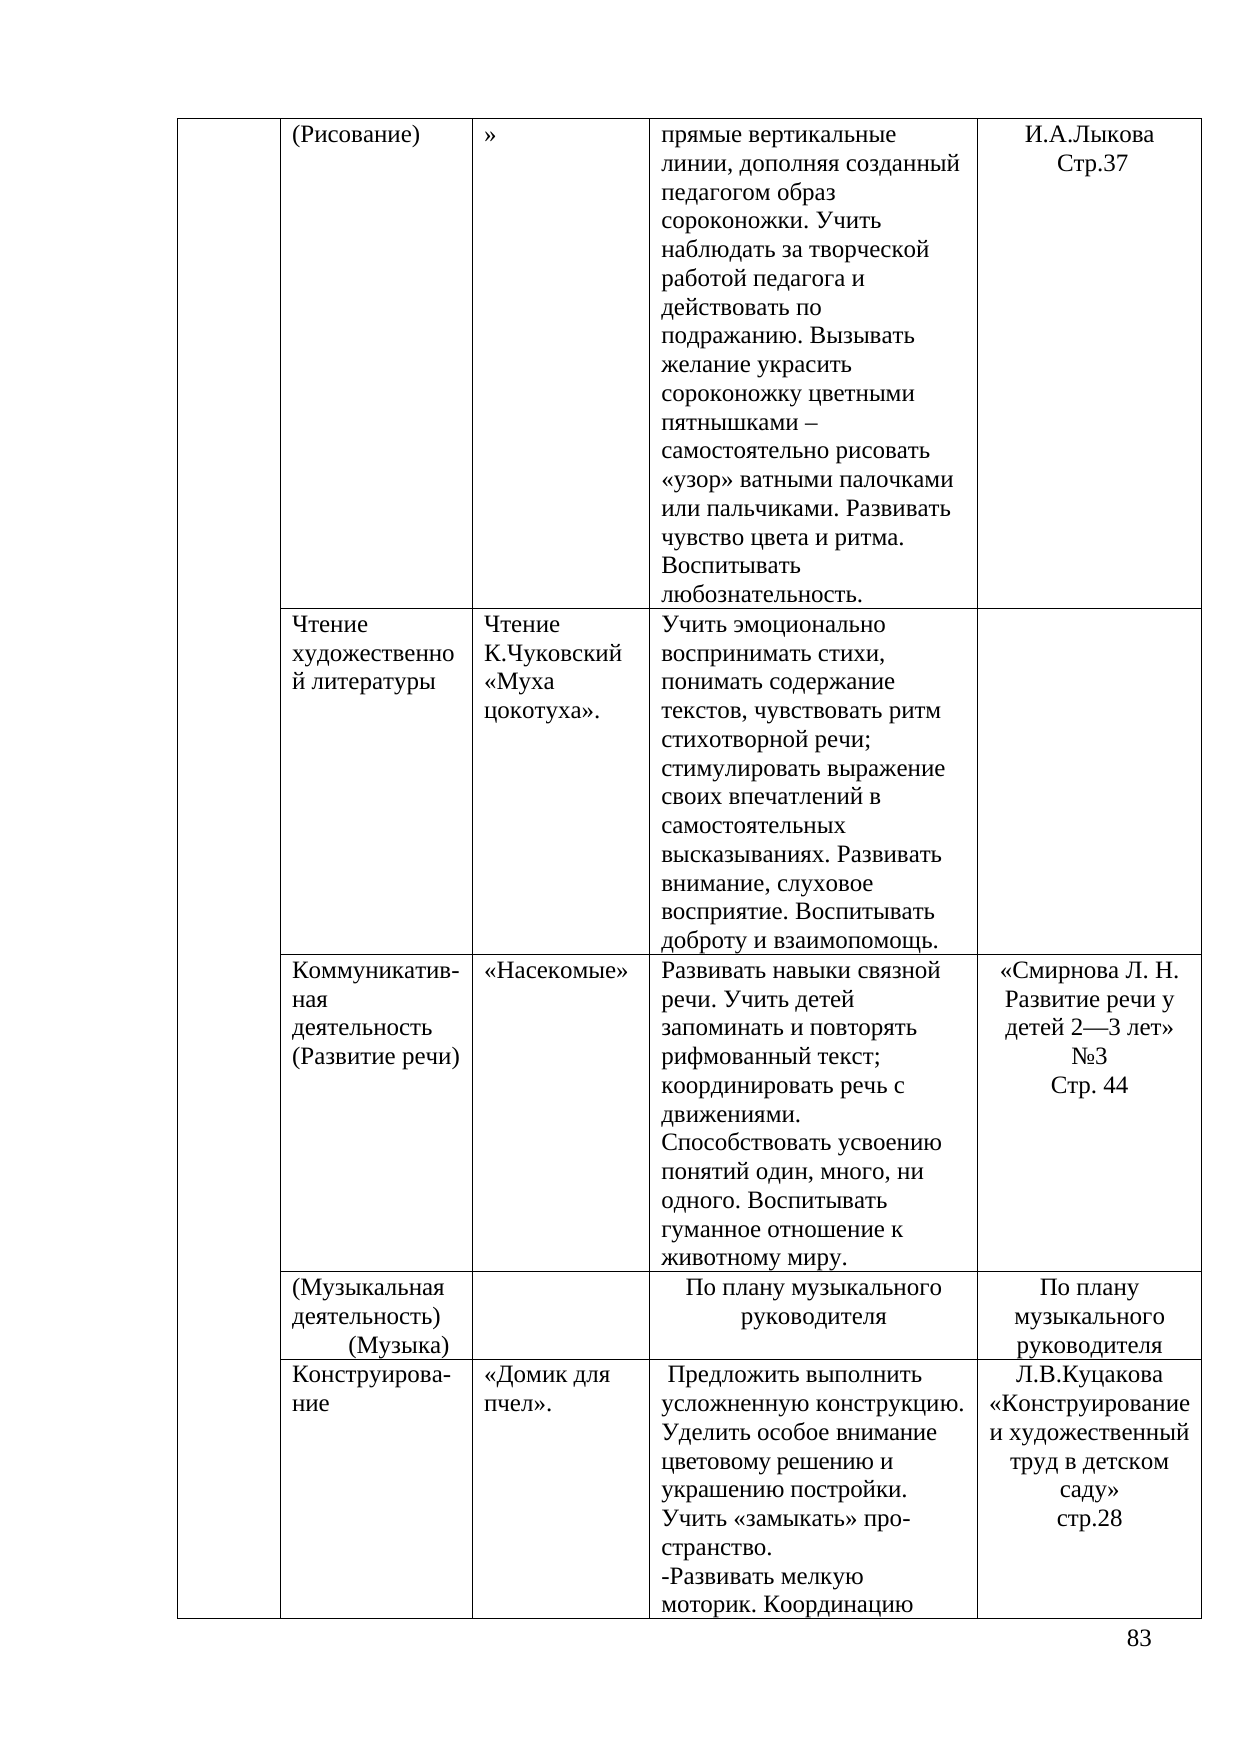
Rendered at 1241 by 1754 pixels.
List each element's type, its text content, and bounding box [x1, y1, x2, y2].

table_cell Развивать навыки связной речи. Учить детей запоминать и повторять рифмованный текст; координировать речь с движениями. Способствовать усвоению понятий один, много, ни одного. Воспитывать гуманное отношение к животному миру. [650, 955, 977, 1271]
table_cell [978, 1360, 1201, 1618]
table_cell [473, 119, 649, 608]
table_cell Конструирова-ние [281, 1360, 472, 1618]
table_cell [978, 119, 1201, 608]
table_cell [650, 1360, 977, 1618]
table_cell Коммуникатив-ная деятельность (Развитие речи) [281, 955, 472, 1271]
table_cell «Насекомые» [473, 955, 649, 1271]
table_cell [281, 119, 472, 608]
table_cell По плану музыкального руководителя [978, 1272, 1201, 1358]
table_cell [650, 119, 977, 608]
table_cell (Музыкальная деятельность) (Музыка) [281, 1272, 472, 1358]
table_cell По плану музыкального руководителя [650, 1272, 977, 1358]
table_cell «Смирнова Л. Н. Развитие речи у детей 2—3 лет» №3 Стр. 44 [978, 955, 1201, 1271]
table_cell «Домик для пчел». [473, 1360, 649, 1618]
table_cell [978, 609, 1201, 954]
table_cell Чтение К.Чуковский «Муха цокотуха». [473, 609, 649, 954]
table_cell Учить эмоционально воспринимать стихи, понимать содержание текстов, чувствовать ритм стихотворной речи; стимулировать выражение своих впечатлений в самостоятельных высказываниях. Развивать внимание, слуховое восприятие. Воспитывать доброту и взаимопомощь. [650, 609, 977, 954]
table_cell Чтение художественной литературы [281, 609, 472, 954]
table_cell [473, 1272, 649, 1358]
